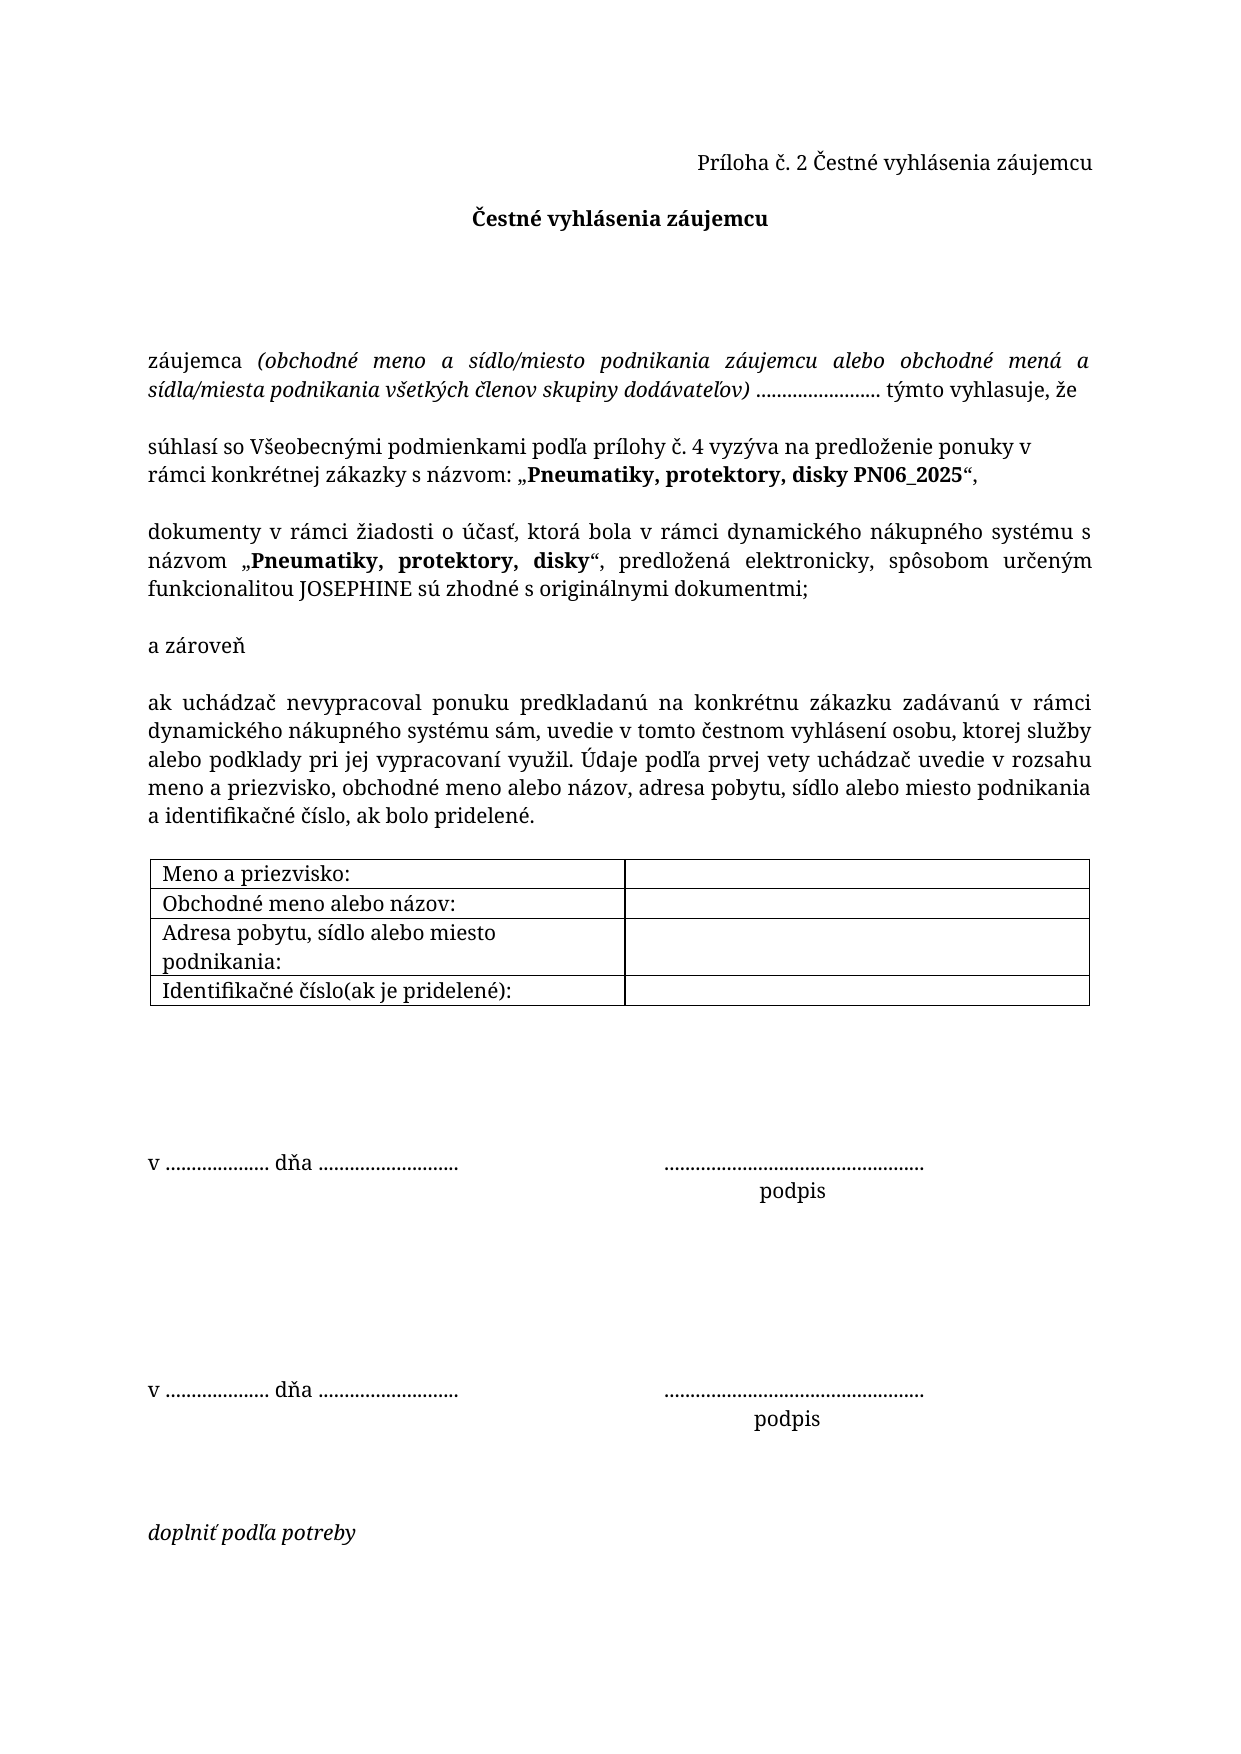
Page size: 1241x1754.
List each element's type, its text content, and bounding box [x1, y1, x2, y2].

table_cell [626, 976, 1089, 1005]
text Príloha č. 2 Čestné vyhlásenia záujemcu [148, 148, 1093, 176]
table_cell Adresa pobytu, sídlo alebo miesto podnikania: [151, 919, 624, 975]
table_cell Identifikačné číslo(ak je pridelené): [151, 976, 624, 1005]
text podpis [148, 1404, 1093, 1432]
text a zároveň [148, 631, 1093, 659]
text záujemca (obchodné meno a sídlo/miesto podnikania záujemcu alebo obchodné mená a sídla/miesta podnikania všetkých členov skupiny dodávateľov) ........................ týmto vyhlasuje, že [148, 347, 1093, 403]
text doplniť podľa potreby [148, 1518, 1093, 1546]
text súhlasí so Všeobecnými podmienkami podľa prílohy č. 4 vyzýva na predloženie ponuky v rámci konkrétnej zákazky s názvom: „Pneumatiky, protektory, disky PN06_2025“, [148, 432, 1093, 489]
table_header Meno a priezvisko: [151, 860, 624, 888]
text podpis [148, 1177, 1093, 1205]
text ak uchádzač nevypracoval ponuku predkladanú na konkrétnu zákazku zadávanú v rámci dynamického nákupného systému sám, uvedie v tomto čestnom vyhlásení osobu, ktorej služby alebo podklady pri jej vypracovaní využil. Údaje podľa prvej vety uchádzač uvedie v rozsahu meno a priezvisko, obchodné meno alebo názov, adresa pobytu, sídlo alebo miesto podnikania a identifikačné číslo, ak bolo pridelené. [148, 688, 1093, 830]
table_cell Obchodné meno alebo názov: [151, 889, 624, 917]
text v .................... dňa ........................... .................................................. [148, 1376, 1093, 1404]
table_cell [626, 919, 1089, 975]
table_cell [626, 889, 1089, 917]
text Čestné vyhlásenia záujemcu [148, 204, 1093, 233]
table_header [626, 860, 1089, 888]
text v .................... dňa ........................... .................................................. [148, 1148, 1093, 1177]
text dokumenty v rámci žiadosti o účasť, ktorá bola v rámci dynamického nákupného systému s názvom „Pneumatiky, protektory, disky“, predložená elektronicky, spôsobom určeným funkcionalitou JOSEPHINE sú zhodné s originálnymi dokumentmi; [148, 517, 1093, 603]
